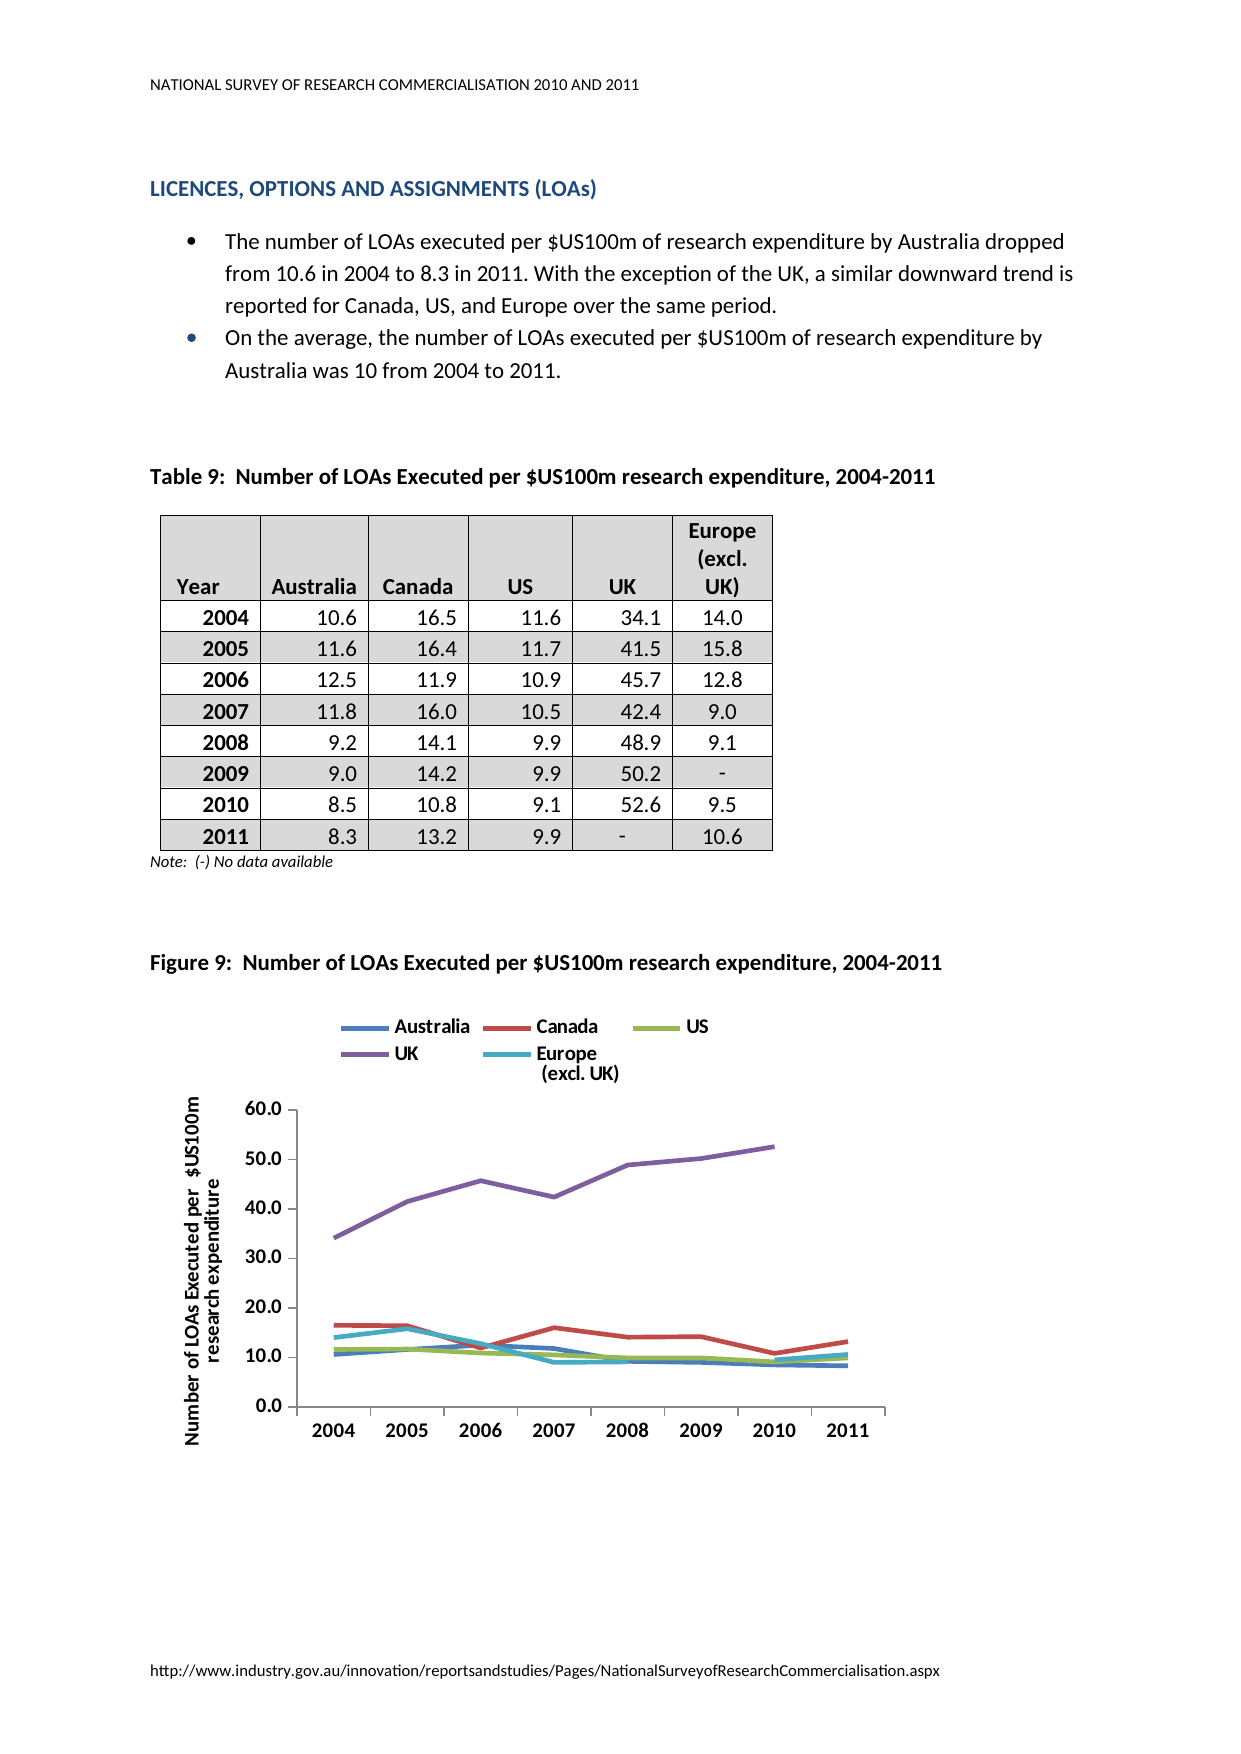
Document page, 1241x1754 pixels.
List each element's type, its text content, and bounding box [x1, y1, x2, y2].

table_cell 11.8 [261, 695, 368, 725]
table_cell 2010 [161, 789, 260, 819]
table_cell 8.3 [261, 820, 368, 850]
table_cell 9.2 [261, 726, 368, 756]
table_cell 48.9 [573, 726, 672, 756]
table_cell 10.6 [261, 601, 368, 631]
table_cell 50.2 [573, 757, 672, 787]
table_cell 2005 [161, 632, 260, 662]
text LICENCES, OPTIONS AND ASSIGNMENTS (LOAs) [150, 174, 1090, 202]
table_cell 16.4 [369, 632, 468, 662]
table_header Australia [261, 516, 368, 600]
table_cell 9.9 [469, 726, 572, 756]
table_cell 9.1 [673, 726, 772, 756]
list On the average, the number of LOAs executed per $US100m of research expenditure by Australia was 10 from 2004 to 2011. [187, 323, 1090, 384]
table_cell 14.2 [369, 757, 468, 787]
table_cell 9.1 [469, 789, 572, 819]
table_cell 10.6 [673, 820, 772, 850]
table_cell 14.1 [369, 726, 468, 756]
table_cell 2004 [161, 601, 260, 631]
text Figure 9: Number of LOAs Executed per $US100m research expenditure, 2004-2011 [150, 948, 1090, 976]
table_cell 9.9 [469, 820, 572, 850]
table_cell 9.0 [673, 695, 772, 725]
table_cell 16.0 [369, 695, 468, 725]
table_header UK [573, 516, 672, 600]
table_cell 2008 [161, 726, 260, 756]
table_cell 11.6 [469, 601, 572, 631]
table_cell 16.5 [369, 601, 468, 631]
table_header Europe (excl. UK) [673, 516, 772, 600]
list Note: (-) No data available [150, 851, 1090, 871]
text Table 9: Number of LOAs Executed per $US100m research expenditure, 2004-2011 [150, 462, 1090, 490]
table_cell 12.5 [261, 664, 368, 694]
table_cell 10.5 [469, 695, 572, 725]
table_cell 2006 [161, 664, 260, 694]
table_cell 45.7 [573, 664, 672, 694]
table_cell 9.9 [469, 757, 572, 787]
table_header Year [161, 516, 260, 600]
table_cell - [573, 820, 672, 850]
list The number of LOAs executed per $US100m of research expenditure by Australia dropped from 10.6 in 2004 to 8.3 in 2011. With the exception of the UK, a similar downward trend is reported for Canada, US, and Europe over the same period. [187, 227, 1090, 319]
table_cell 2009 [161, 757, 260, 787]
table_cell 10.9 [469, 664, 572, 694]
table_cell 41.5 [573, 632, 672, 662]
table_cell 14.0 [673, 601, 772, 631]
table_header US [469, 516, 572, 600]
table_cell 8.5 [261, 789, 368, 819]
table_cell 52.6 [573, 789, 672, 819]
table_cell 2011 [161, 820, 260, 850]
table_cell 10.8 [369, 789, 468, 819]
table_cell 12.8 [673, 664, 772, 694]
table_cell 13.2 [369, 820, 468, 850]
table_cell - [673, 757, 772, 787]
table_cell 11.9 [369, 664, 468, 694]
table_cell 2007 [161, 695, 260, 725]
table_cell 34.1 [573, 601, 672, 631]
table_cell 9.5 [673, 789, 772, 819]
table_cell 15.8 [673, 632, 772, 662]
table_cell 11.6 [261, 632, 368, 662]
table_header Canada [369, 516, 468, 600]
table_cell 42.4 [573, 695, 672, 725]
table_cell 9.0 [261, 757, 368, 787]
table_cell 11.7 [469, 632, 572, 662]
